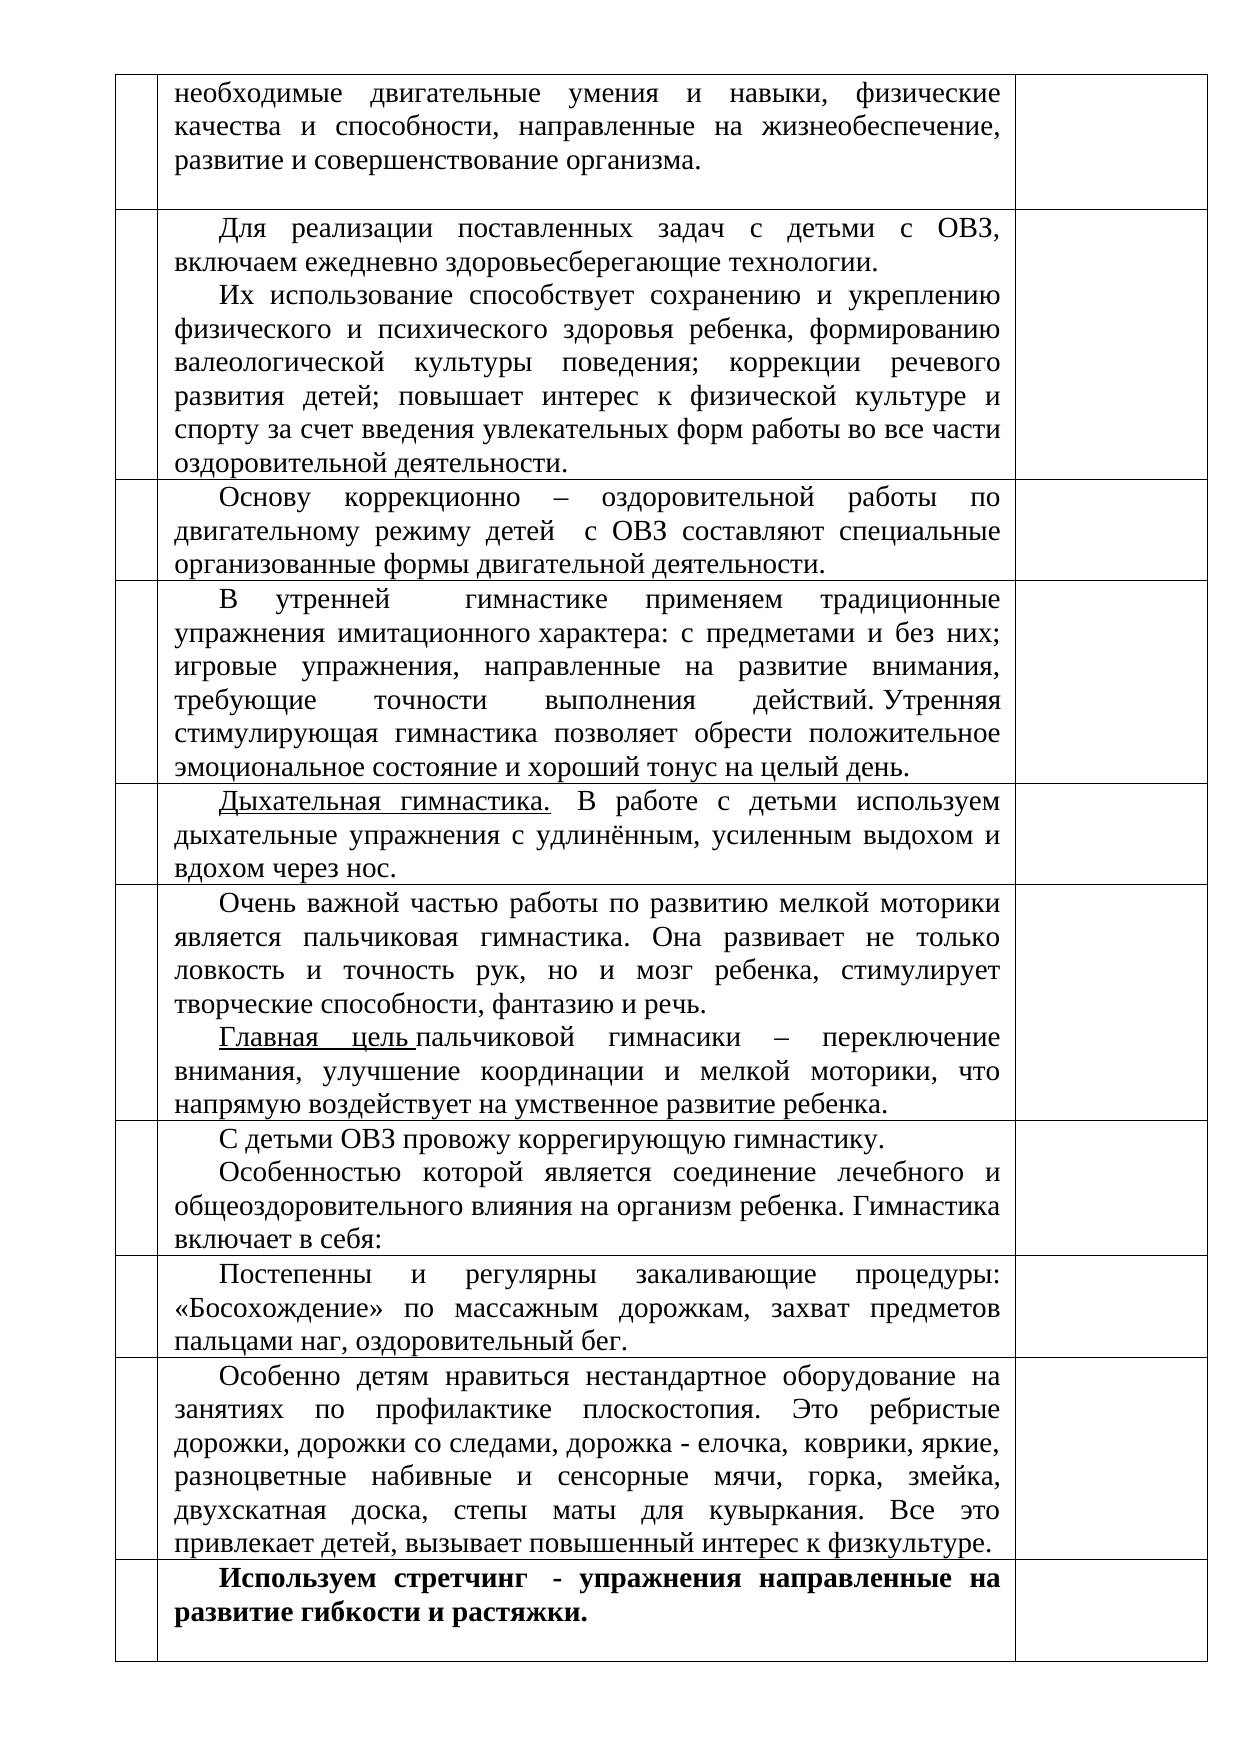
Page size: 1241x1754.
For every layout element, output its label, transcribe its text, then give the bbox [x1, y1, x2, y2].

table_cell [1016, 784, 1207, 884]
table_cell [116, 480, 157, 580]
table_cell [1016, 75, 1207, 209]
table_cell [1016, 581, 1207, 782]
table_cell [116, 1256, 157, 1357]
table_cell [1016, 210, 1207, 478]
table_cell [1016, 1560, 1207, 1661]
table_cell [116, 1358, 157, 1559]
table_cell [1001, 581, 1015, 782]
table_cell [116, 581, 157, 782]
table_cell [1016, 1121, 1207, 1255]
table_cell [116, 885, 157, 1120]
table_cell Используем стретчинг - упражнения направленные на развитие гибкости и растяжки. [158, 1560, 1015, 1661]
table_cell [116, 210, 157, 478]
table_cell [116, 784, 157, 884]
table_cell Для реализации поставленных задач с детьми с ОВЗ, включаем ежедневно здоровьесберегающие технологии. Их использование способствует сохранению и укреплению физического и психического здоровья ребенка, формированию валеологической культуры поведения; коррекции речевого развития детей; повышает интерес к физической культуре и спорту за счет введения увлекательных форм работы во все части оздоровительной деятельности. [158, 210, 1015, 478]
table_cell Основу коррекционно – оздоровительной работы по двигательному режиму детей с ОВЗ составляют специальные организованные формы двигательной деятельности. [158, 480, 1015, 580]
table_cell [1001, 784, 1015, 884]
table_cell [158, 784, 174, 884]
table_cell [1016, 1358, 1207, 1559]
table_cell С детьми ОВЗ провожу коррегирующую гимнастику. Особенностью которой является соединение лечебного и общеоздоровительного влияния на организм ребенка. Гимнастика включает в себя: [158, 1121, 1015, 1255]
table_cell [1016, 1256, 1207, 1357]
table_cell [116, 1560, 157, 1661]
table_cell [116, 1121, 157, 1255]
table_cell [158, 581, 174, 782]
table_cell Особенно детям нравиться нестандартное оборудование на занятиях по профилактике плоскостопия. Это ребристые дорожки, дорожки со следами, дорожка - елочка, коврики, яркие, разноцветные набивные и сенсорные мячи, горка, змейка, двухскатная доска, степы маты для кувыркания. Все это привлекает детей, вызывает повышенный интерес к физкультуре. [158, 1358, 1015, 1559]
table_cell Постепенны и регулярны закаливающие процедуры: «Босохождение» по массажным дорожкам, захват предметов пальцами наг, оздоровительный бег. [158, 1256, 1015, 1357]
table_cell [1016, 480, 1207, 580]
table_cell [158, 75, 1015, 209]
table_cell Очень важной частью работы по развитию мелкой моторики является пальчиковая гимнастика. Она развивает не только ловкость и точность рук, но и мозг ребенка, стимулирует творческие способности, фантазию и речь. Главная цель пальчиковой гимнасики – переключение внимания, улучшение координации и мелкой моторики, что напрямую воздействует на умственное развитие ребенка. [158, 885, 1015, 1120]
table_cell [1016, 885, 1207, 1120]
table_cell [116, 75, 157, 209]
